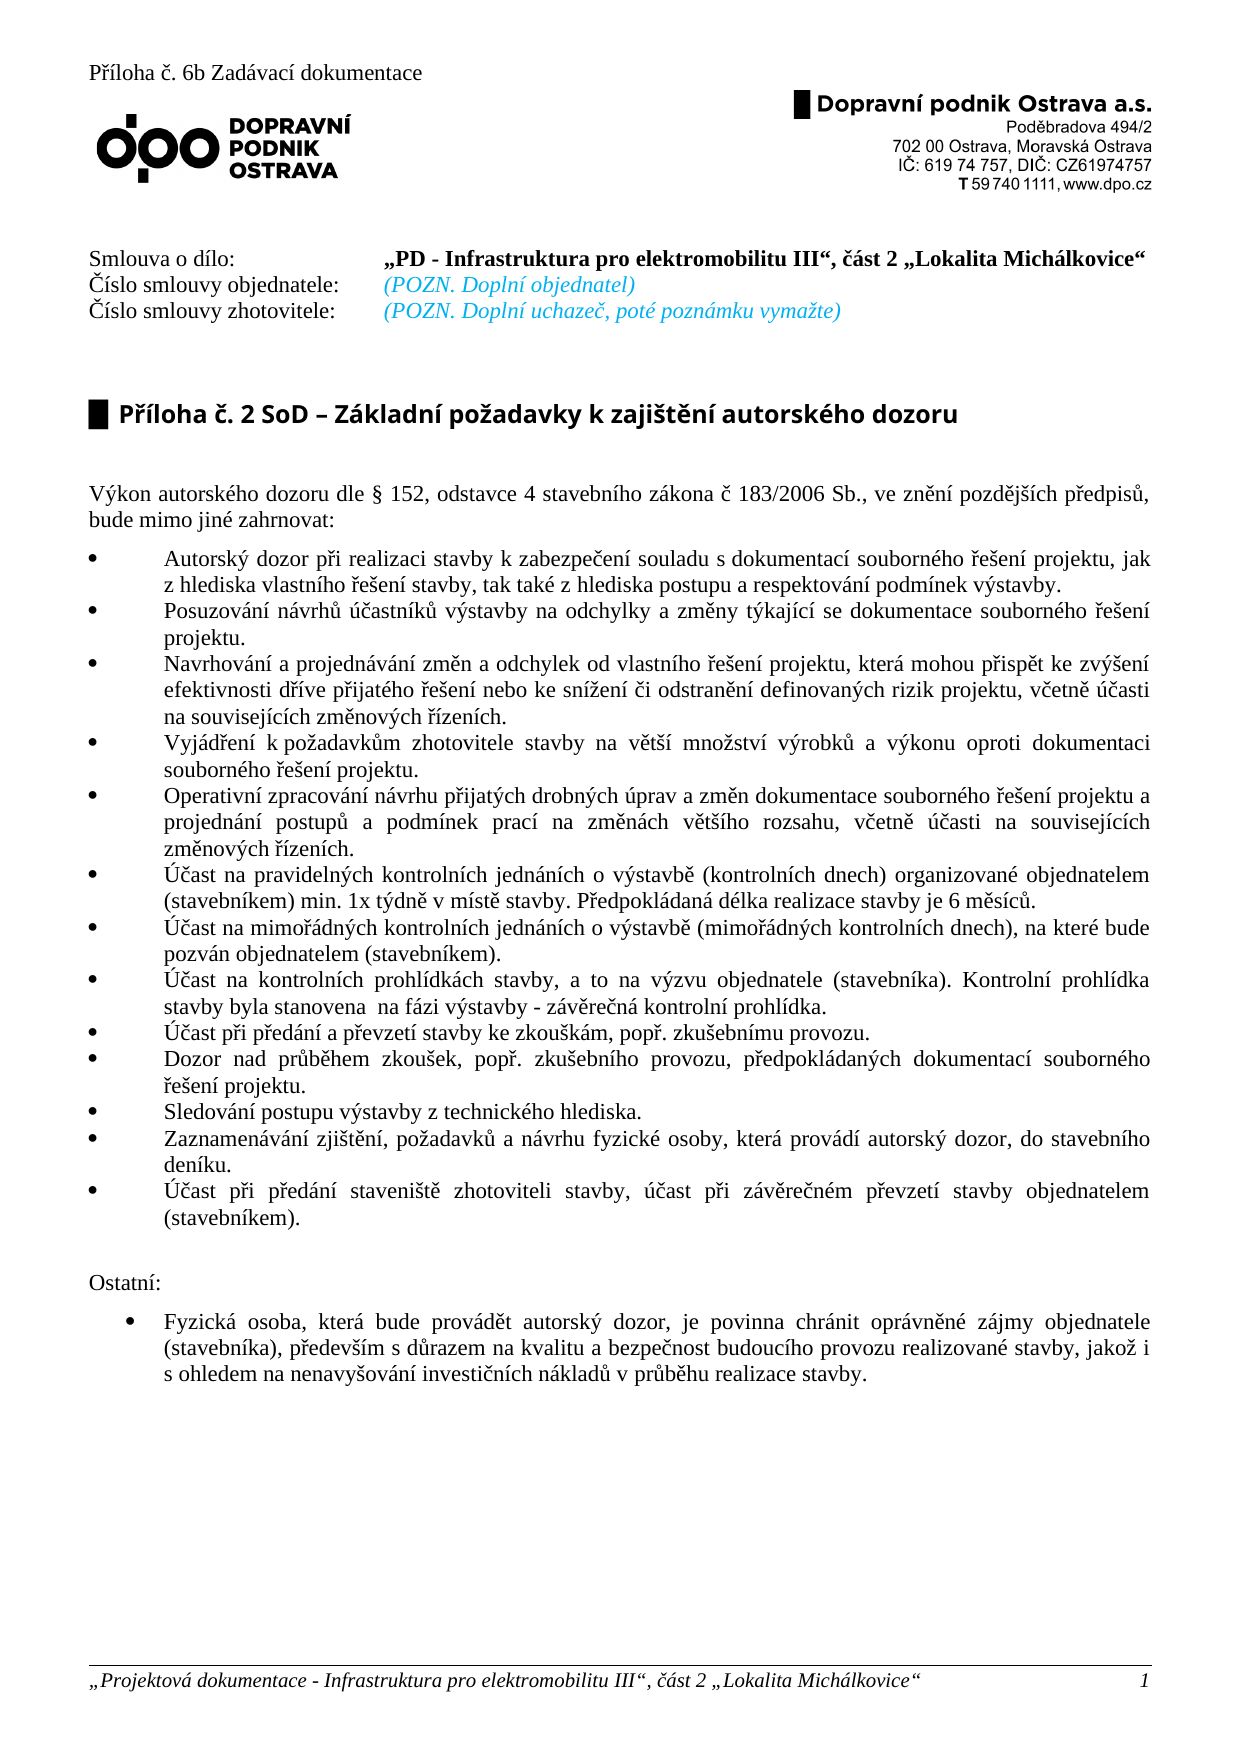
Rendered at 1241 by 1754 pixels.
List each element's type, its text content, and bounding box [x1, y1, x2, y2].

list Sledování postupu výstavby z technického hlediska. [89, 1098, 1152, 1124]
list Účast na mimořádných kontrolních jednáních o výstavbě (mimořádných kontrolních dnech), na které bude pozván objednatelem (stavebníkem). [89, 914, 1152, 966]
text Číslo smlouvy zhotovitele: (POZN. Doplní uchazeč, poté poznámku vymažte) [89, 298, 1152, 324]
list Autorský dozor při realizaci stavby k zabezpečení souladu s dokumentací souborného řešení projektu, jak z hlediska vlastního řešení stavby, tak také z hlediska postupu a respektování podmínek výstavby. [89, 545, 1152, 597]
list Posuzování návrhů účastníků výstavby na odchylky a změny týkající se dokumentace souborného řešení projektu. [89, 597, 1152, 650]
text Smlouva o dílo: „PD - Infrastruktura pro elektromobilitu III“, část 2 „Lokalita Michálkovice“ [89, 245, 1152, 271]
list Účast na kontrolních prohlídkách stavby, a to na výzvu objednatele (stavebníka). Kontrolní prohlídka stavby byla stanovena na fázi výstavby - závěrečná kontrolní prohlídka. [89, 966, 1152, 1019]
picture [793, 90, 1152, 193]
list Účast na pravidelných kontrolních jednáních o výstavbě (kontrolních dnech) organizované objednatelem (stavebníkem) min. 1x týdně v místě stavby. Předpokládaná délka realizace stavby je 6 měsíců. [89, 861, 1152, 914]
picture [96, 114, 352, 183]
subtitle Příloha č. 2 SoD – Základní požadavky k zajištění autorského dozoru [89, 399, 1152, 429]
text Číslo smlouvy objednatele: (POZN. Doplní objednatel) [89, 271, 1152, 298]
list Účast při předání a převzetí stavby ke zkouškám, popř. zkušebnímu provozu. [89, 1019, 1152, 1046]
list Dozor nad průběhem zkoušek, popř. zkušebního provozu, předpokládaných dokumentací souborného řešení projektu. [89, 1046, 1152, 1098]
list Operativní zpracování návrhu přijatých drobných úprav a změn dokumentace souborného řešení projektu a projednání postupů a podmínek prací na změnách většího rozsahu, včetně účasti na souvisejících změnových řízeních. [89, 782, 1152, 861]
text Ostatní: [89, 1269, 1152, 1295]
list Účast při předání staveniště zhotoviteli stavby, účast při závěrečném převzetí stavby objednatelem (stavebníkem). [89, 1177, 1152, 1230]
list Navrhování a projednávání změn a odchylek od vlastního řešení projektu, která mohou přispět ke zvýšení efektivnosti dříve přijatého řešení nebo ke snížení či odstranění definovaných rizik projektu, včetně účasti na souvisejících změnových řízeních. [89, 650, 1152, 729]
list Fyzická osoba, která bude provádět autorský dozor, je povinna chránit oprávněné zájmy objednatele (stavebníka), především s důrazem na kvalitu a bezpečnost budoucího provozu realizované stavby, jakož i s ohledem na nenavyšování investičních nákladů v průběhu realizace stavby. [126, 1308, 1152, 1387]
list Vyjádření k požadavkům zhotovitele stavby na větší množství výrobků a výkonu oproti dokumentaci souborného řešení projektu. [89, 729, 1152, 782]
text Výkon autorského dozoru dle § 152, odstavce 4 stavebního zákona č 183/2006 Sb., ve znění pozdějších předpisů, bude mimo jiné zahrnovat: [89, 479, 1152, 532]
list Zaznamenávání zjištění, požadavků a návrhu fyzické osoby, která provádí autorský dozor, do stavebního deníku. [89, 1124, 1152, 1177]
